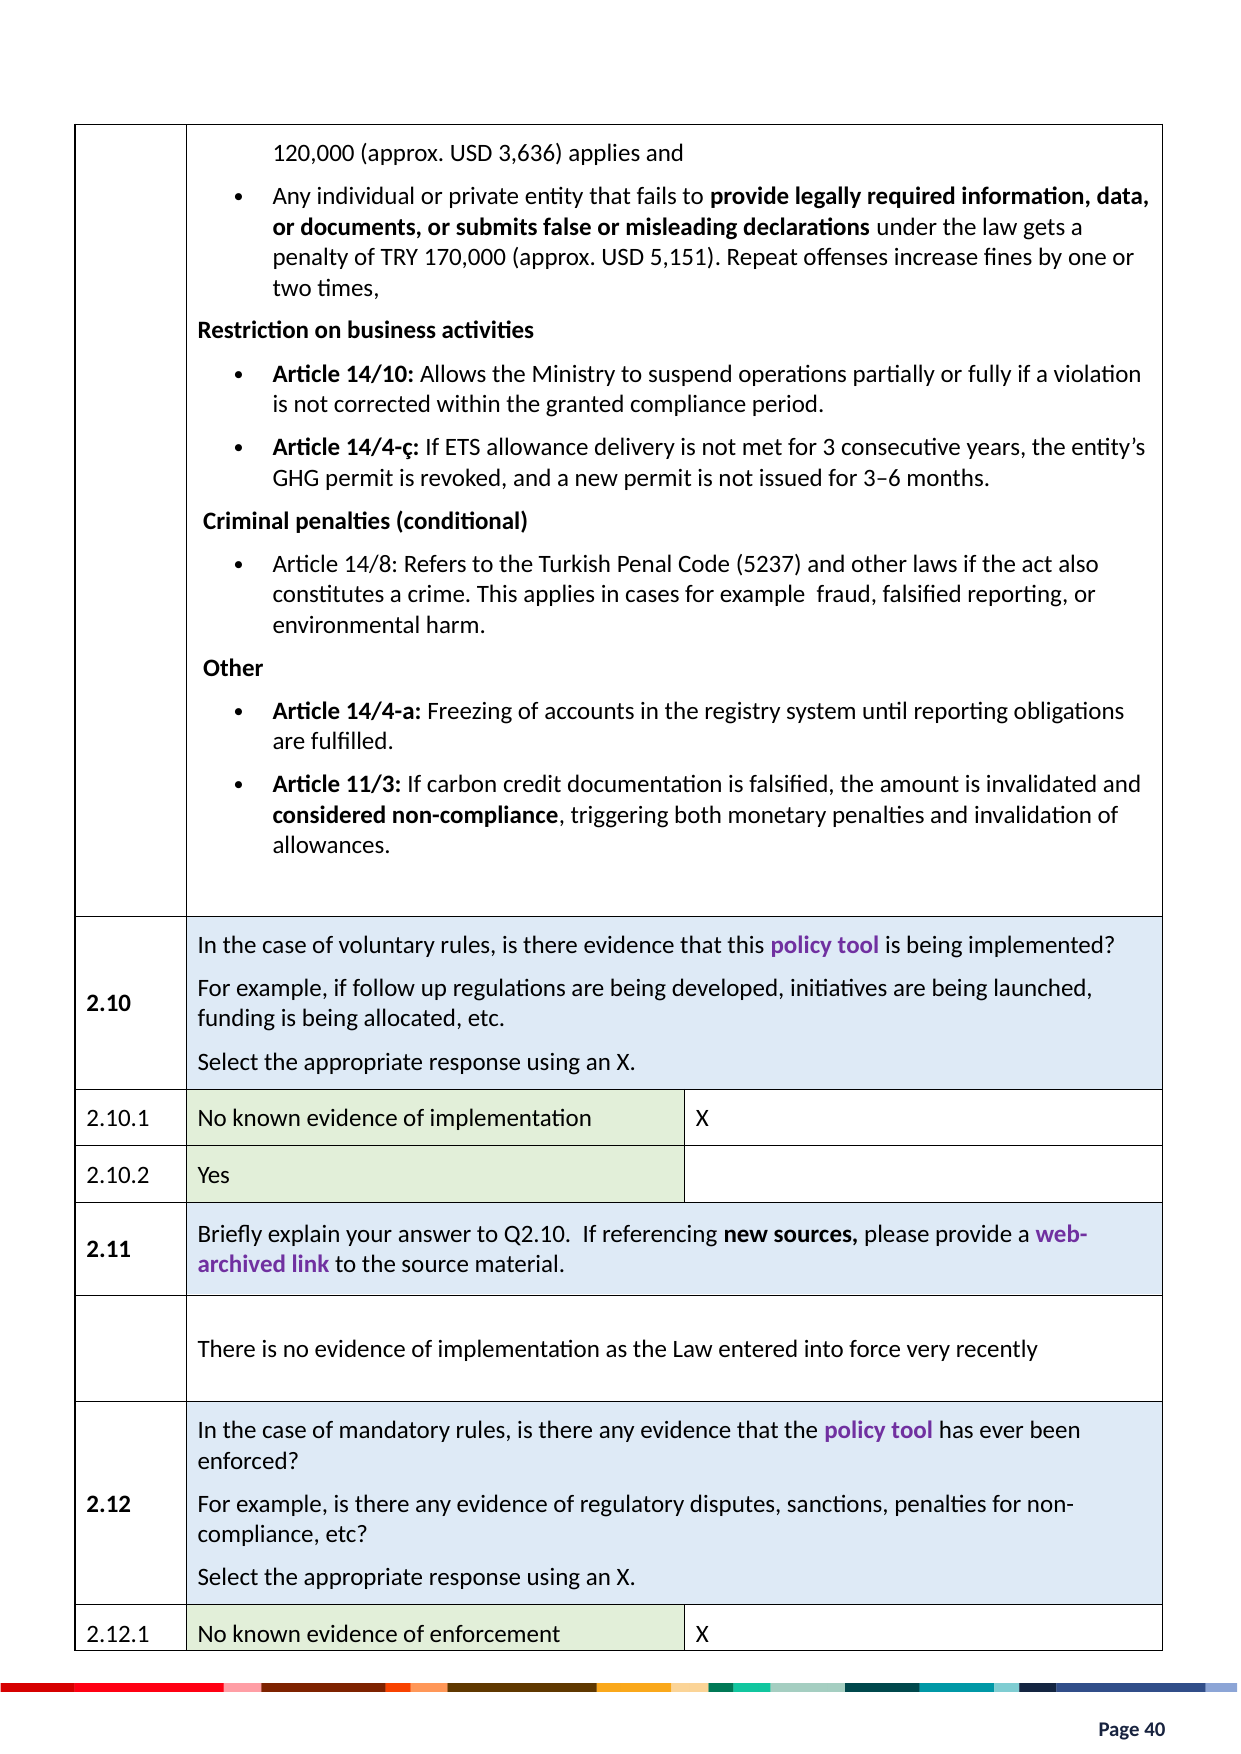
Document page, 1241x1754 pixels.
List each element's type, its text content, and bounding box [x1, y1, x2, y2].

table_cell In the case of voluntary rules, is there evidence that this policy tool is being implemented? For example, if follow up regulations are being developed, initiatives are being launched, funding is being allocated, etc. Select the appropriate response using an X. [187, 917, 1162, 1089]
table_cell 2.10.1 [76, 1090, 186, 1145]
table_cell 2.10 [76, 917, 186, 1089]
table_cell No known evidence of implementation [187, 1090, 684, 1145]
table_cell 2.10.2 [76, 1146, 186, 1202]
table_cell X [685, 1605, 1162, 1650]
table_cell X [685, 1090, 1162, 1145]
table_cell There is no evidence of implementation as the Law entered into force very recently [187, 1296, 1162, 1401]
table_cell 2.12.1 [76, 1605, 186, 1650]
table_cell Yes [187, 1146, 684, 1202]
table_cell [76, 125, 186, 916]
table_cell [76, 1296, 186, 1401]
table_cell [187, 1605, 684, 1650]
table_cell 2.12 [76, 1402, 186, 1604]
table_cell In the case of mandatory rules, is there any evidence that the policy tool has ever been enforced? For example, is there any evidence of regulatory disputes, sanctions, penalties for non-compliance, etc? Select the appropriate response using an X. [187, 1402, 1162, 1604]
picture [0, 1683, 1236, 1692]
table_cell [187, 125, 1162, 916]
table_cell [685, 1146, 1162, 1202]
table_cell Briefly explain your answer to Q2.10. If referencing new sources, please provide a web-archived link to the source material. [187, 1203, 1162, 1294]
table_cell 2.11 [76, 1203, 186, 1294]
